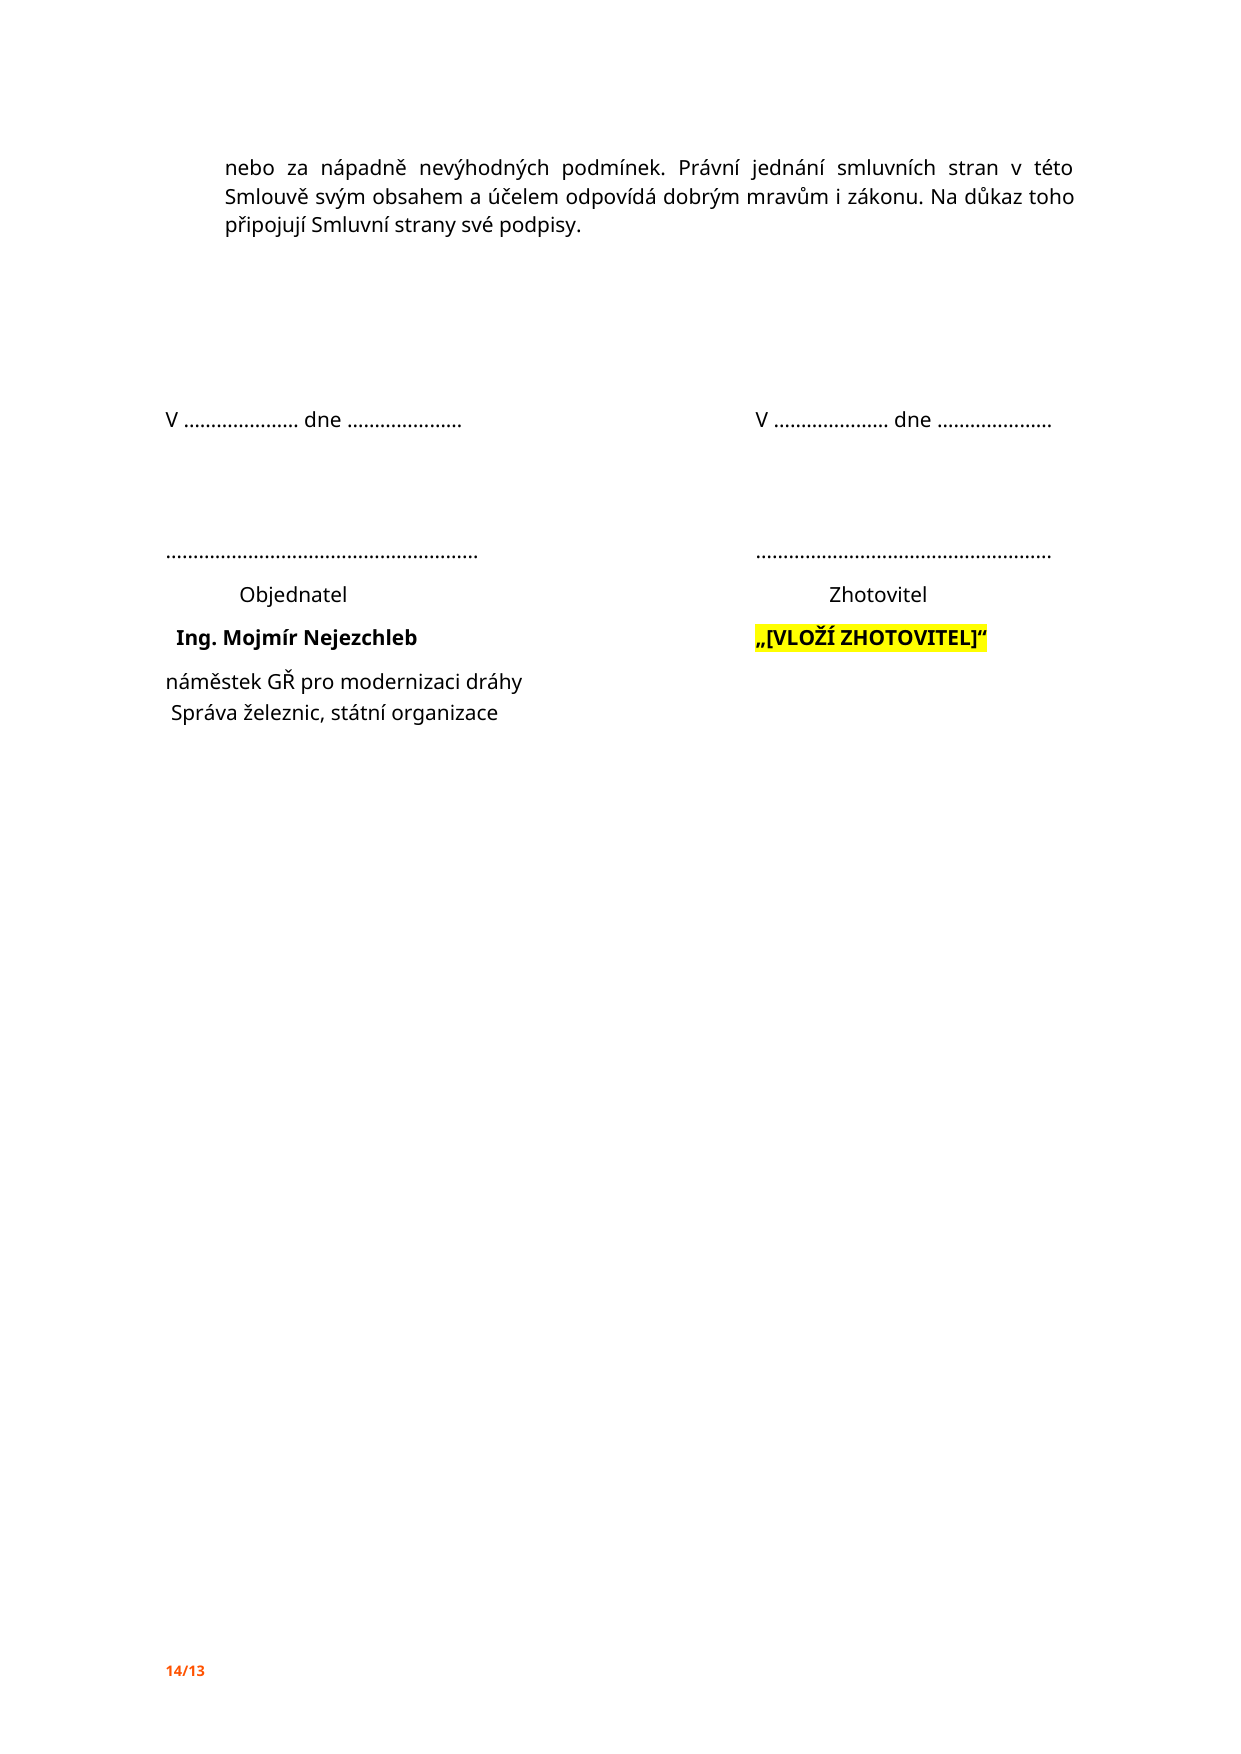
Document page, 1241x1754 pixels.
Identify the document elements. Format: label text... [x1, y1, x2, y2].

text Objednatel Zhotovitel [165, 580, 1075, 608]
text ………………………………………………… ……………………………………………… [165, 536, 1075, 564]
text V ………………… dne ………………… V ………………… dne ………………… [165, 405, 1075, 433]
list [165, 153, 1075, 239]
text Ing. Mojmír Nejezchleb „[VLOŽÍ ZHOTOVITEL]“ [165, 623, 1075, 652]
text Správa železnic, státní organizace [165, 698, 1075, 727]
text náměstek GŘ pro modernizaci dráhy [165, 667, 1075, 696]
